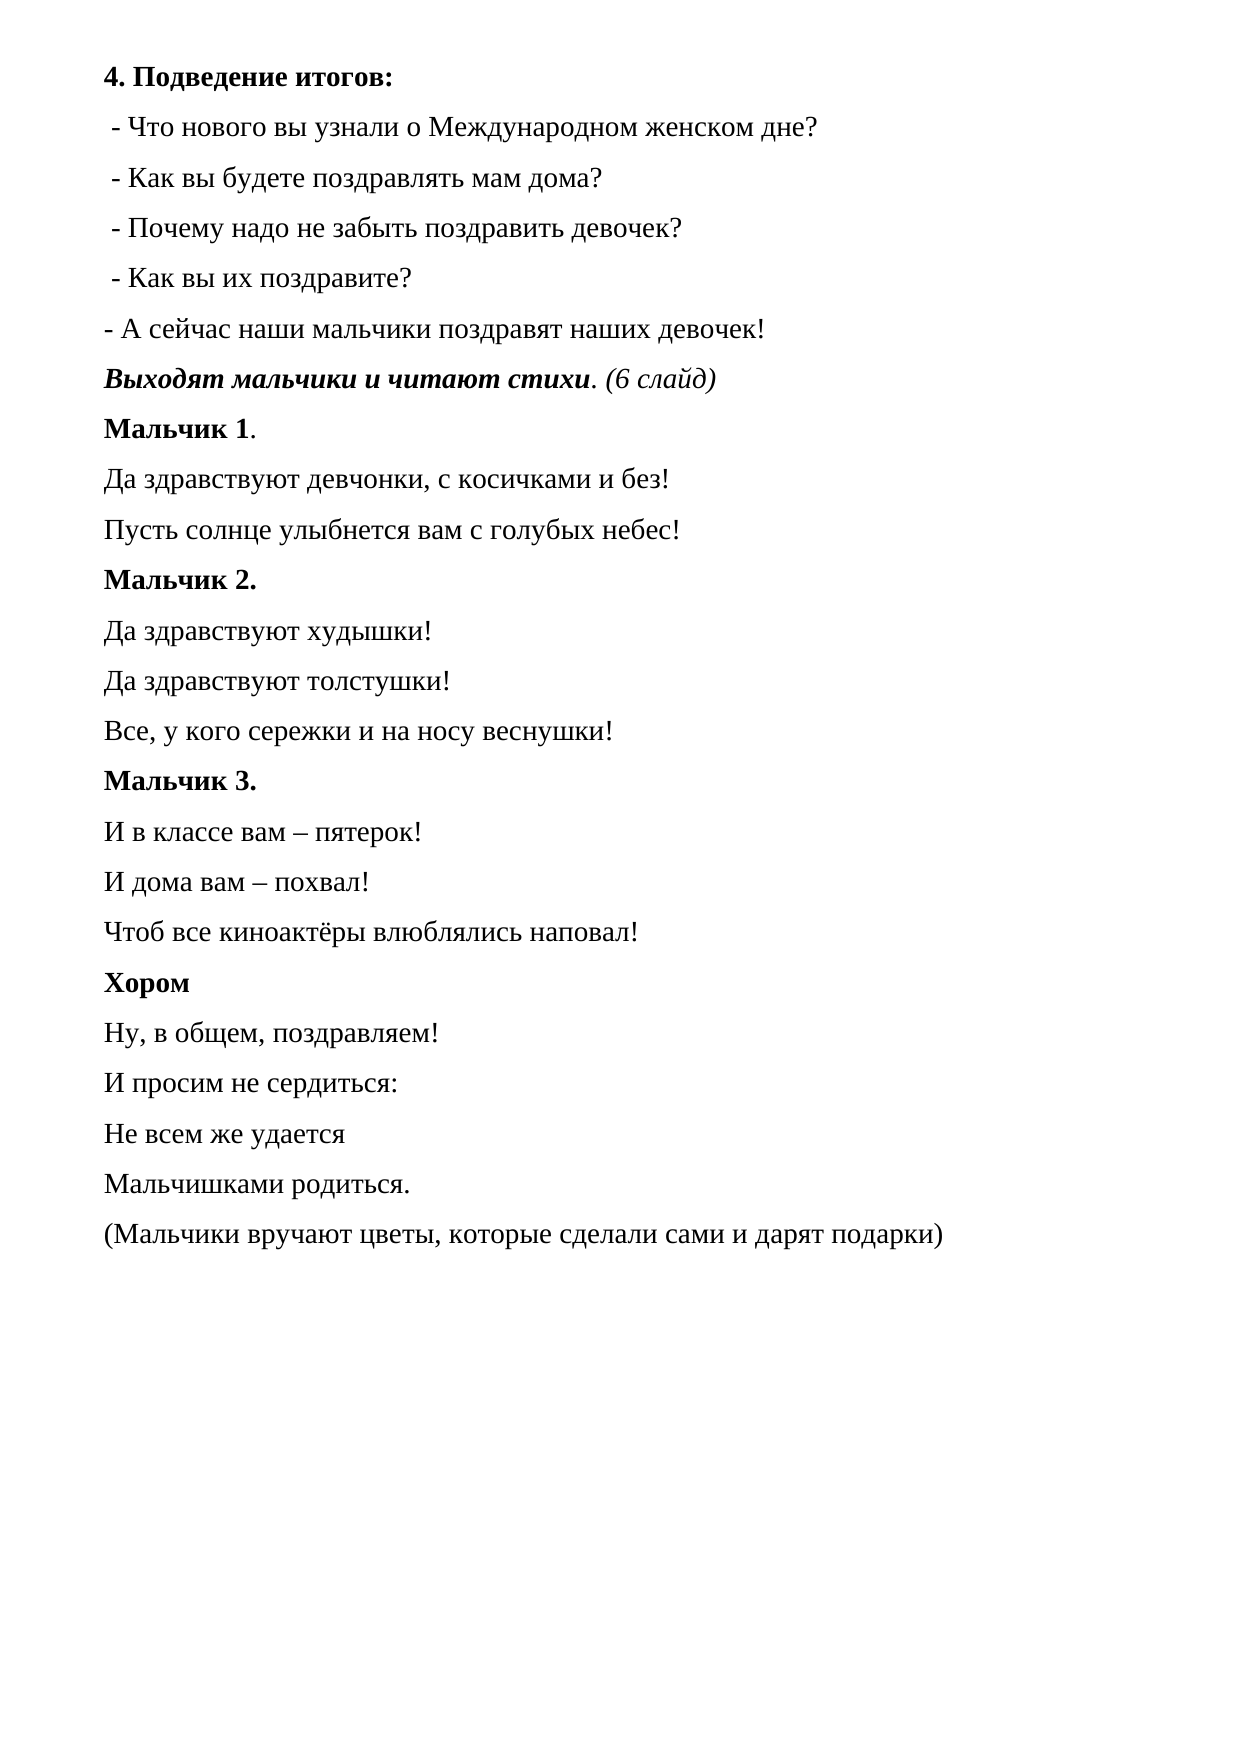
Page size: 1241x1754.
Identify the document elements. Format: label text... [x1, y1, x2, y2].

text 4. Подведение итогов: - Что нового вы узнали о Международном женском дне? - Как вы будете поздравлять мам дома? - Почему надо не забыть поздравить девочек? - Как вы их поздравите? [103, 59, 1167, 294]
text Да здравствуют девчонки, с косичками и без! Пусть солнце улыбнется вам с голубых небес! [103, 462, 1167, 546]
text Мальчик 2. [103, 562, 1167, 596]
text - А сейчас наши мальчики поздравят наших девочек! [103, 311, 1167, 344]
text Хором [103, 965, 1167, 998]
text Мальчик 3. [103, 763, 1167, 797]
text И в классе вам – пятерок! И дома вам – похвал! Чтоб все киноактёры влюблялись наповал! [103, 814, 1167, 948]
text Да здравствуют худышки! Да здравствуют толстушки! Все, у кого сережки и на носу веснушки! [103, 613, 1167, 747]
text Мальчик 1. [103, 411, 1167, 445]
text Выходят мальчики и читают стихи. (6 слайд) [103, 361, 1167, 394]
text Ну, в общем, поздравляем! И просим не сердиться: Не всем же удается Мальчишками родиться. (Мальчики вручают цветы, которые сделали сами и дарят подарки) [103, 1015, 1167, 1250]
